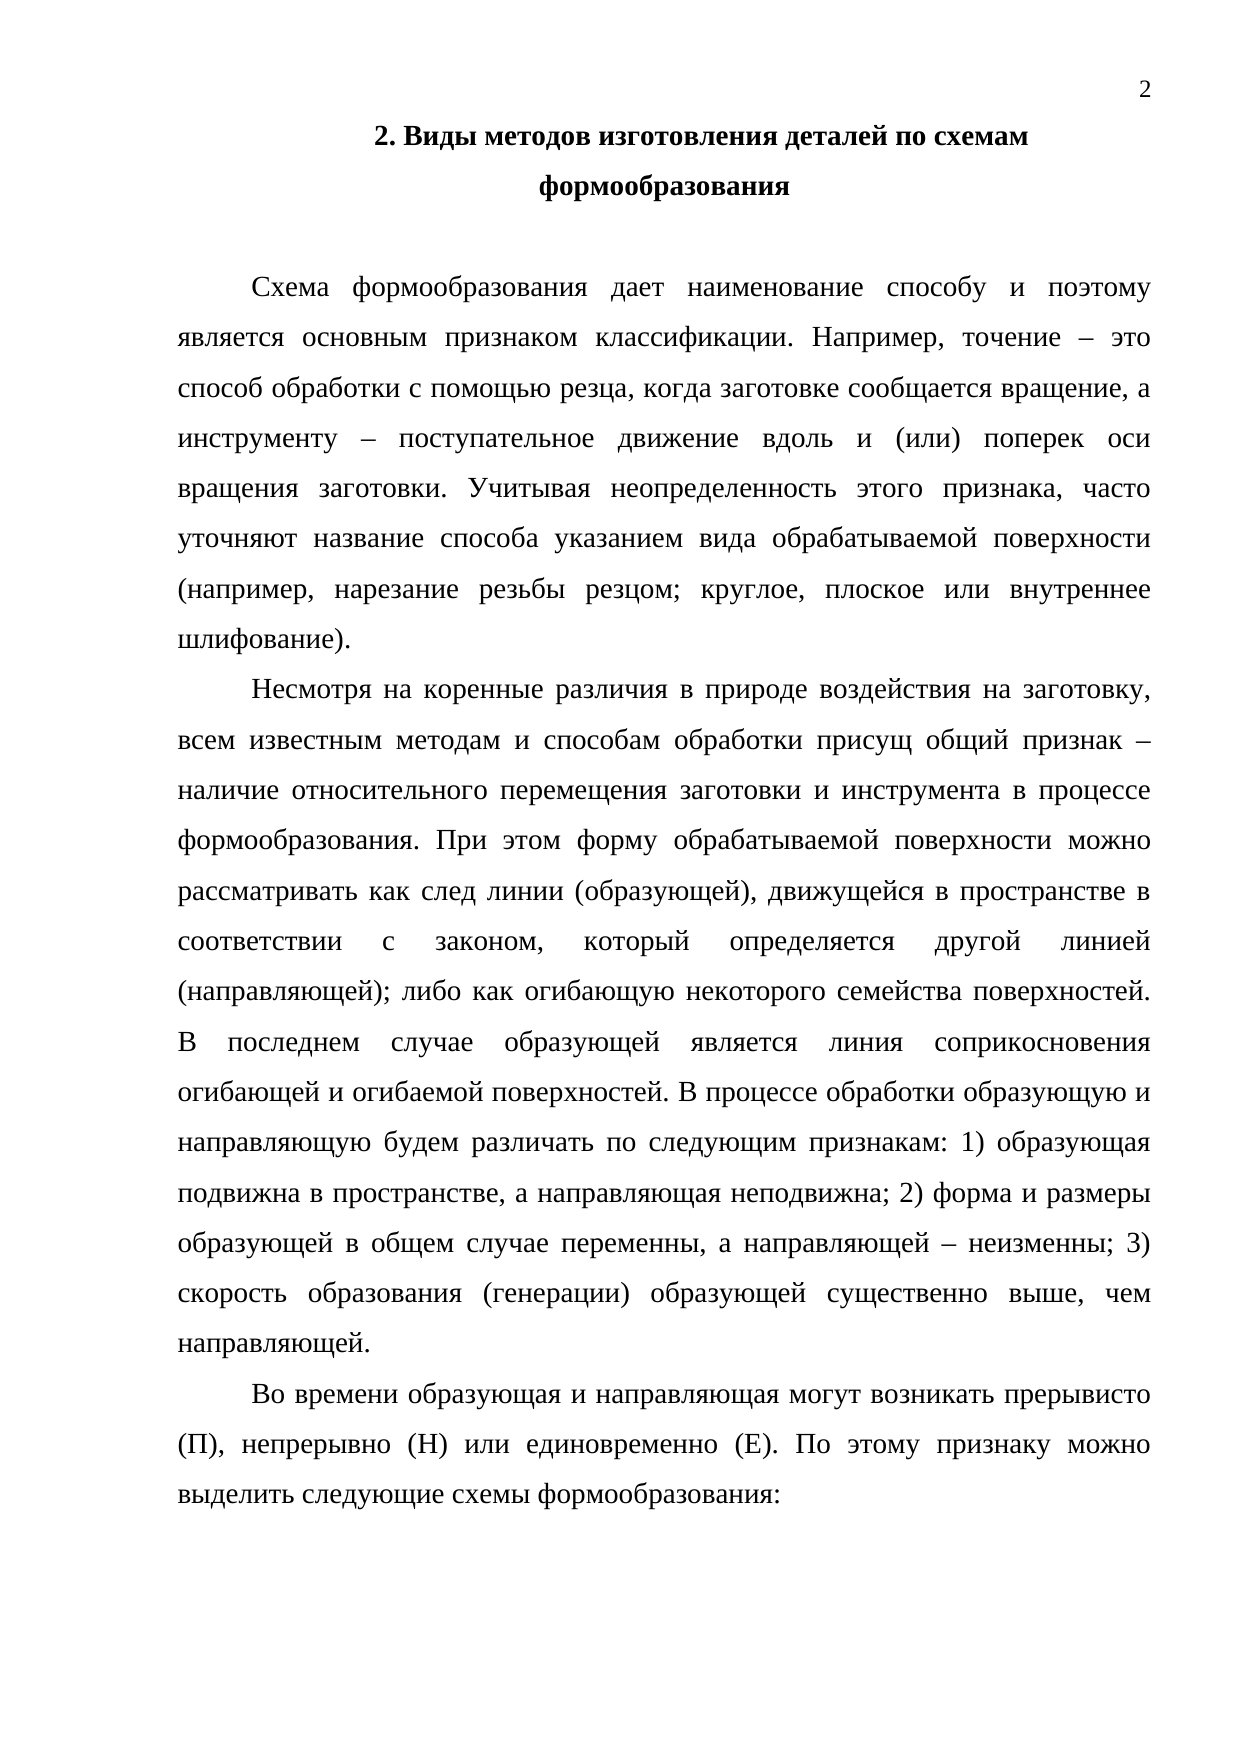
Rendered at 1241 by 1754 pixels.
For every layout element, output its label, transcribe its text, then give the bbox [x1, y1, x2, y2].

text 2. Виды методов изготовления деталей по схемам формообразования [177, 118, 1152, 202]
text Схема формообразования дает наименование способу и поэтому является основным признаком классификации. Например, точение – это способ обработки с помощью резца, когда заготовке сообщается вращение, а инструменту – поступательное движение вдоль и (или) поперек оси вращения заготовки. Учитывая неопределенность этого признака, часто уточняют название способа указанием вида обрабатываемой поверхности (например, нарезание резьбы резцом; круглое, плоское или внутреннее шлифование). [177, 269, 1152, 655]
text Во времени образующая и направляющая могут возникать прерывисто (П), непрерывно (Н) или единовременно (Е). По этому признаку можно выделить следующие схемы формообразования: [177, 1376, 1152, 1510]
text Несмотря на коренные различия в природе воздействия на заготовку, всем известным методам и способам обработки присущ общий признак – наличие относительного перемещения заготовки и инструмента в процессе формообразования. При этом форму обрабатываемой поверхности можно рассматривать как след линии (образующей), движущейся в пространстве в соответствии с законом, который определяется другой линией (направляющей); либо как огибающую некоторого семейства поверхностей. В последнем случае образующей является линия соприкосновения огибающей и огибаемой поверхностей. В процессе обработки образующую и направляющую будем различать по следующим признакам: 1) образующая подвижна в пространстве, а направляющая неподвижна; 2) форма и размеры образующей в общем случае переменны, а направляющей – неизменны; 3) скорость образования (генерации) образующей существенно выше, чем направляющей. [177, 672, 1152, 1359]
